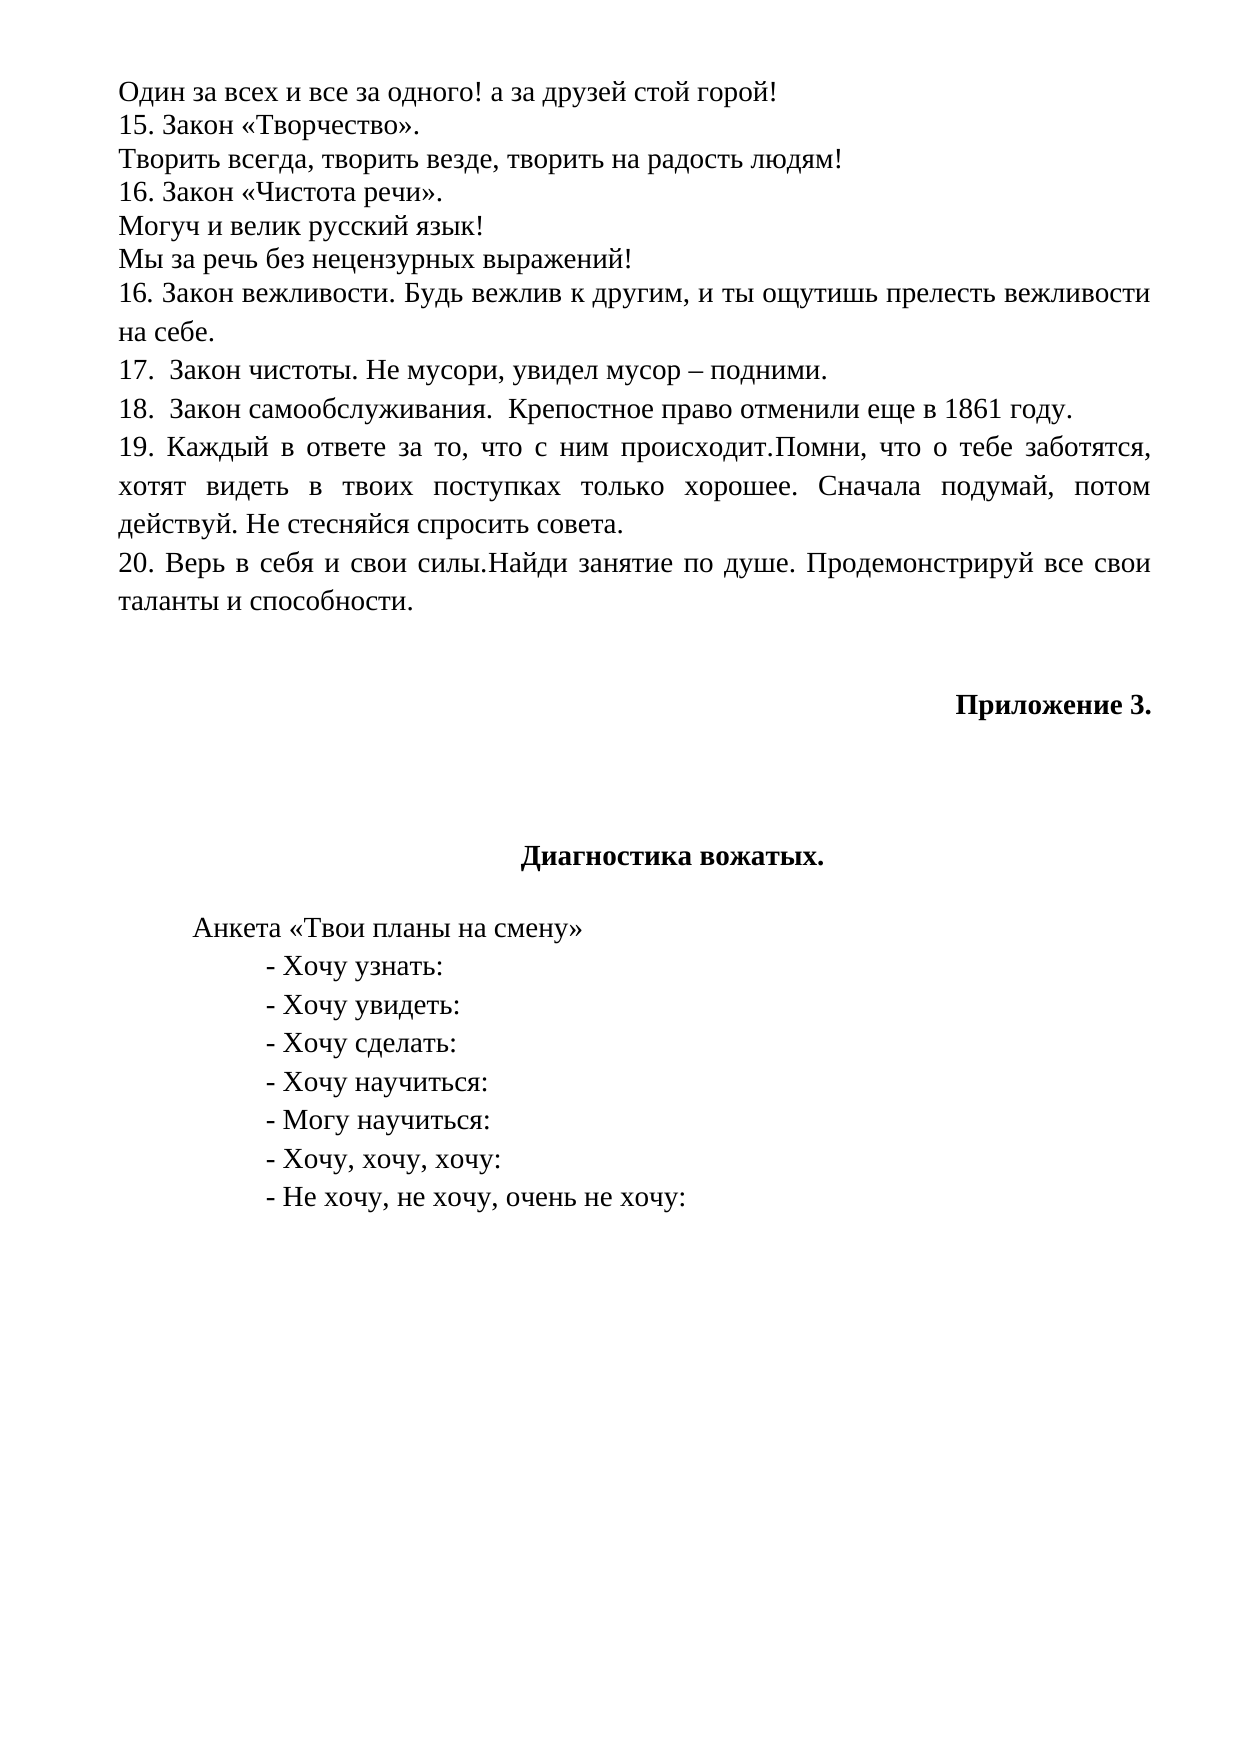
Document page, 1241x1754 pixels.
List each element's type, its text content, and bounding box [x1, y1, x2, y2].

text 18. Закон самообслуживания. Крепостное право отменили еще в 1861 году. [118, 391, 1152, 424]
text 17. Закон чистоты. Не мусори, увидел мусор – подними. [118, 352, 1152, 386]
text - Могу научиться: [118, 1102, 1152, 1136]
text - Хочу узнать: [118, 948, 1152, 982]
text - Не хочу, не хочу, очень не хочу: [118, 1179, 1152, 1213]
text - Хочу сделать: [118, 1025, 1152, 1059]
text 16. Закон вежливости. Будь вежлив к другим, и ты ощутишь прелесть вежливости на себе. [118, 275, 1152, 347]
text Могуч и велик русский язык! [118, 208, 1152, 242]
text Один за всех и все за одного! а за друзей стой горой! [118, 74, 1152, 107]
text Приложение 3. [118, 687, 1152, 720]
text 15. Закон «Творчество». [118, 107, 1152, 141]
text - Хочу, хочу, хочу: [118, 1141, 1152, 1174]
text - Хочу научиться: [118, 1064, 1152, 1097]
text Анкета «Твои планы на смену» [118, 910, 1152, 943]
text 19. Каждый в ответе за то, что с ним происходит.Помни, что о тебе заботятся, хотят видеть в твоих поступках только хорошее. Сначала подумай, потом действуй. Не стесняйся спросить совета. [118, 429, 1152, 540]
text - Хочу увидеть: [118, 987, 1152, 1020]
text 16. Закон «Чистота речи». [118, 174, 1152, 208]
list Диагностика вожатых. [193, 838, 1152, 871]
text 20. Верь в себя и свои силы.Найди занятие по душе. Продемонстрируй все свои таланты и способности. [118, 545, 1152, 617]
text Творить всегда, творить везде, творить на радость людям! [118, 141, 1152, 174]
text Мы за речь без нецензурных выражений! [118, 242, 1152, 275]
